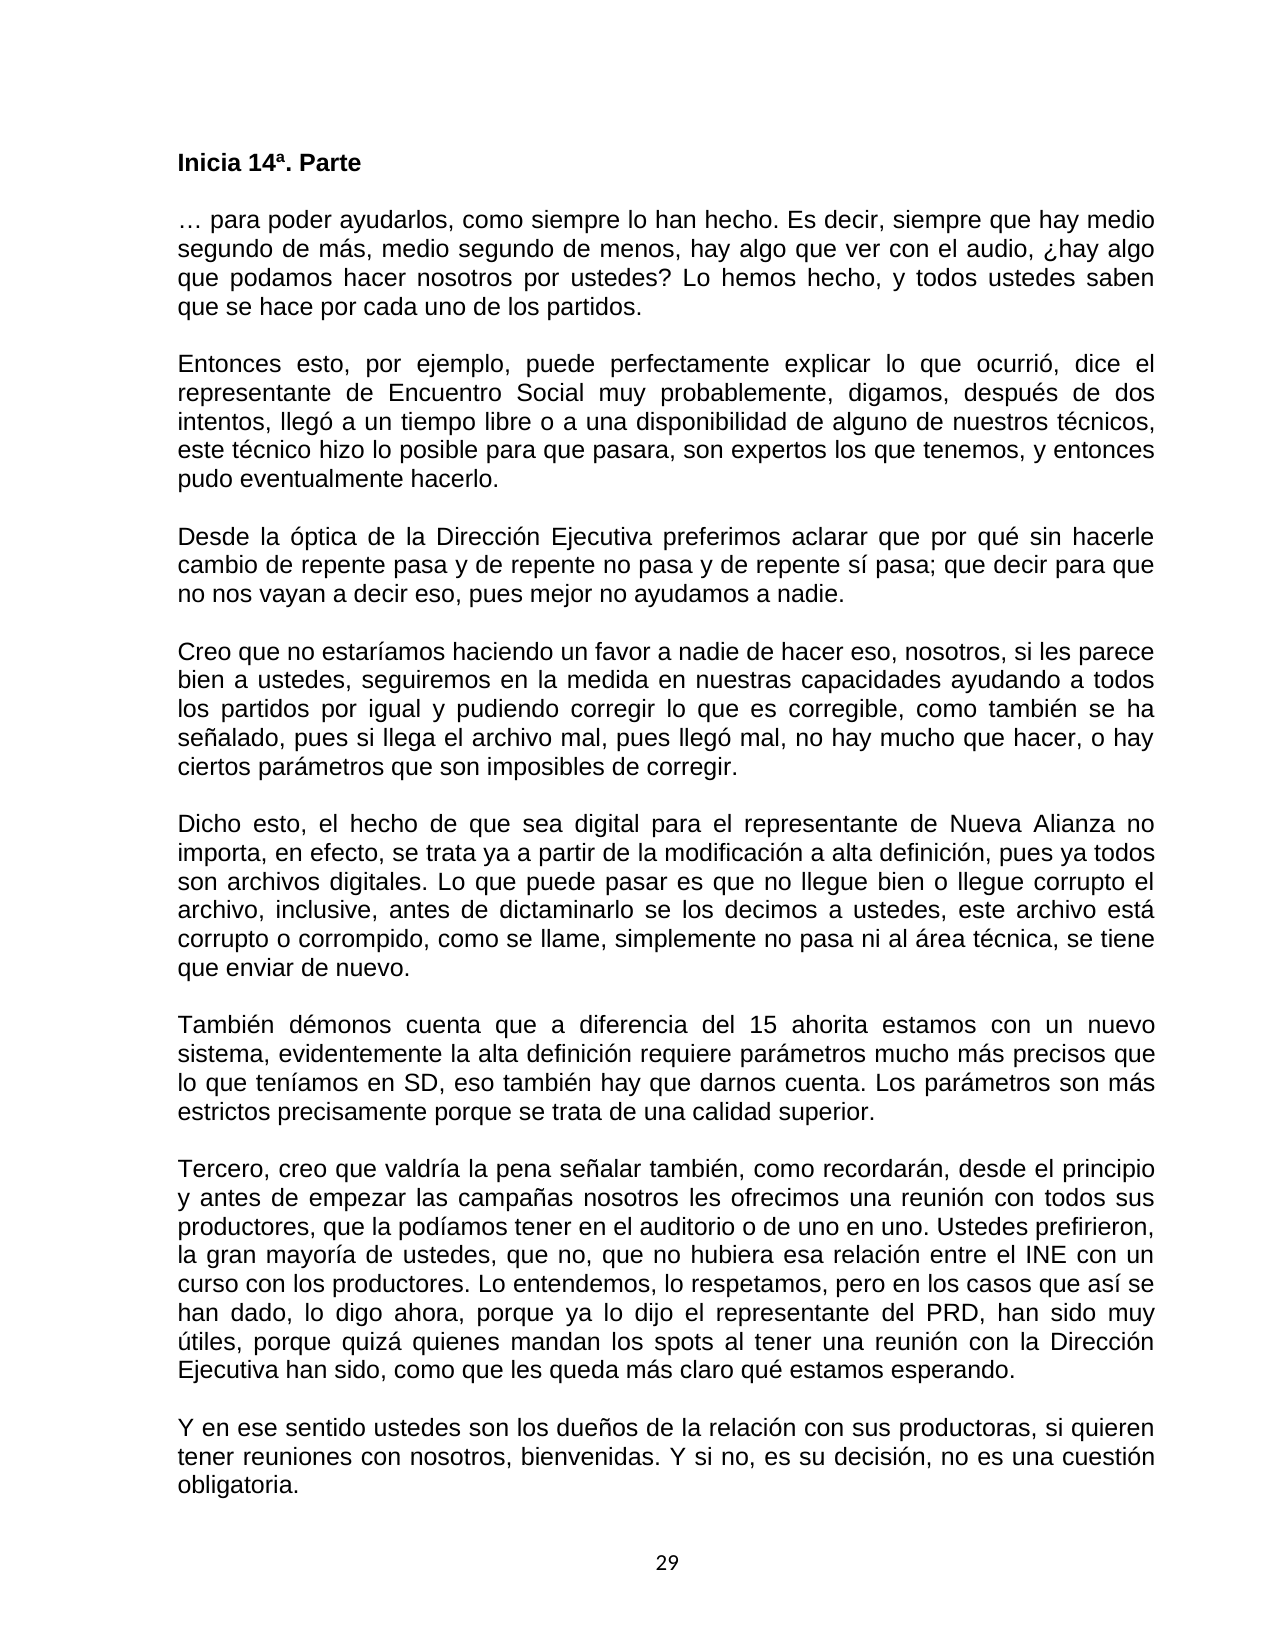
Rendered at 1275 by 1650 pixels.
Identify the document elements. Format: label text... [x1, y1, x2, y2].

text Dicho esto, el hecho de que sea digital para el representante de Nueva Alianza no importa, en efecto, se trata ya a partir de la modificación a alta definición, pues ya todos son archivos digitales. Lo que puede pasar es que no llegue bien o llegue corrupto el archivo, inclusive, antes de dictaminarlo se los decimos a ustedes, este archivo está corrupto o corrompido, como se llame, simplemente no pasa ni al área técnica, se tiene que enviar de nuevo. [177, 809, 1157, 981]
text Desde la óptica de la Dirección Ejecutiva preferimos aclarar que por qué sin hacerle cambio de repente pasa y de repente no pasa y de repente sí pasa; que decir para que no nos vayan a decir eso, pues mejor no ayudamos a nadie. [177, 521, 1157, 608]
text … para poder ayudarlos, como siempre lo han hecho. Es decir, siempre que hay medio segundo de más, medio segundo de menos, hay algo que ver con el audio, ¿hay algo que podamos hacer nosotros por ustedes? Lo hemos hecho, y todos ustedes saben que se hace por cada uno de los partidos. [177, 205, 1157, 320]
text Inicia 14ª. Parte [177, 148, 1157, 176]
text Tercero, creo que valdría la pena señalar también, como recordarán, desde el principio y antes de empezar las campañas nosotros les ofrecimos una reunión con todos sus productores, que la podíamos tener en el auditorio o de uno en uno. Ustedes prefirieron, la gran mayoría de ustedes, que no, que no hubiera esa relación entre el INE con un curso con los productores. Lo entendemos, lo respetamos, pero en los casos que así se han dado, lo digo ahora, porque ya lo dijo el representante del PRD, han sido muy útiles, porque quizá quienes mandan los spots al tener una reunión con la Dirección Ejecutiva han sido, como que les queda más claro qué estamos esperando. [177, 1154, 1157, 1384]
text Y en ese sentido ustedes son los dueños de la relación con sus productoras, si quieren tener reuniones con nosotros, bienvenidas. Y si no, es su decisión, no es una cuestión obligatoria. [177, 1413, 1157, 1499]
text Creo que no estaríamos haciendo un favor a nadie de hacer eso, nosotros, si les parece bien a ustedes, seguiremos en la medida en nuestras capacidades ayudando a todos los partidos por igual y pudiendo corregir lo que es corregible, como también se ha señalado, pues si llega el archivo mal, pues llegó mal, no hay mucho que hacer, o hay ciertos parámetros que son imposibles de corregir. [177, 636, 1157, 780]
text Entonces esto, por ejemplo, puede perfectamente explicar lo que ocurrió, dice el representante de Encuentro Social muy probablemente, digamos, después de dos intentos, llegó a un tiempo libre o a una disponibilidad de alguno de nuestros técnicos, este técnico hizo lo posible para que pasara, son expertos los que tenemos, y entonces pudo eventualmente hacerlo. [177, 349, 1157, 493]
text También démonos cuenta que a diferencia del 15 ahorita estamos con un nuevo sistema, evidentemente la alta definición requiere parámetros mucho más precisos que lo que teníamos en SD, eso también hay que darnos cuenta. Los parámetros son más estrictos precisamente porque se trata de una calidad superior. [177, 1010, 1157, 1125]
